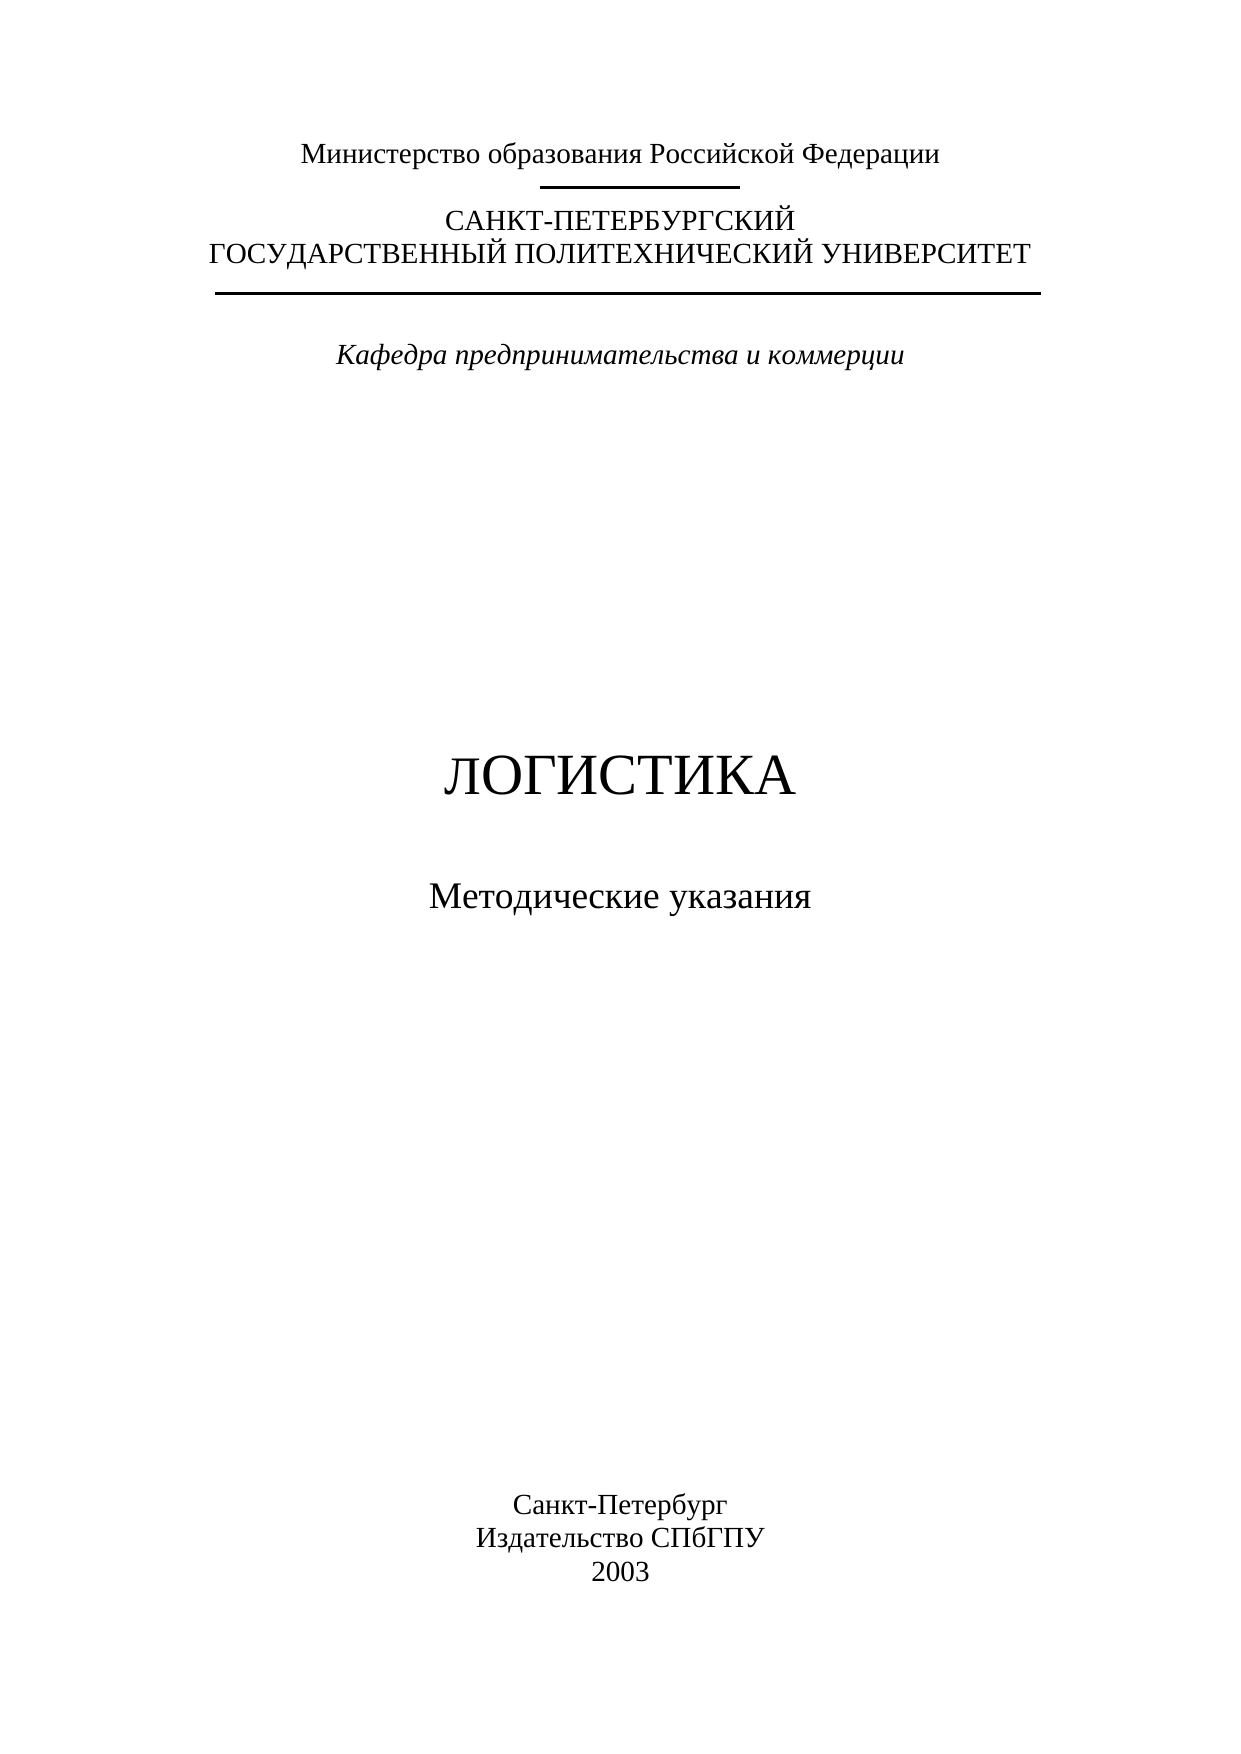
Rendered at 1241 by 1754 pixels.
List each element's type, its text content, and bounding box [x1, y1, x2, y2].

title Издательство СПбГПУ [148, 1521, 1092, 1554]
title Санкт-Петербургский [148, 203, 1092, 236]
text 2003 [148, 1554, 1092, 1588]
title ЛОГИСТИКА [148, 739, 1092, 807]
title Методические указания [148, 874, 1092, 917]
title Санкт-Петербург [148, 1487, 1092, 1521]
title Кафедра предпринимательства и коммерции [148, 337, 1092, 371]
title государственный политехнический университет [148, 236, 1092, 270]
title Министерство образования Российской Федерации [148, 136, 1092, 169]
